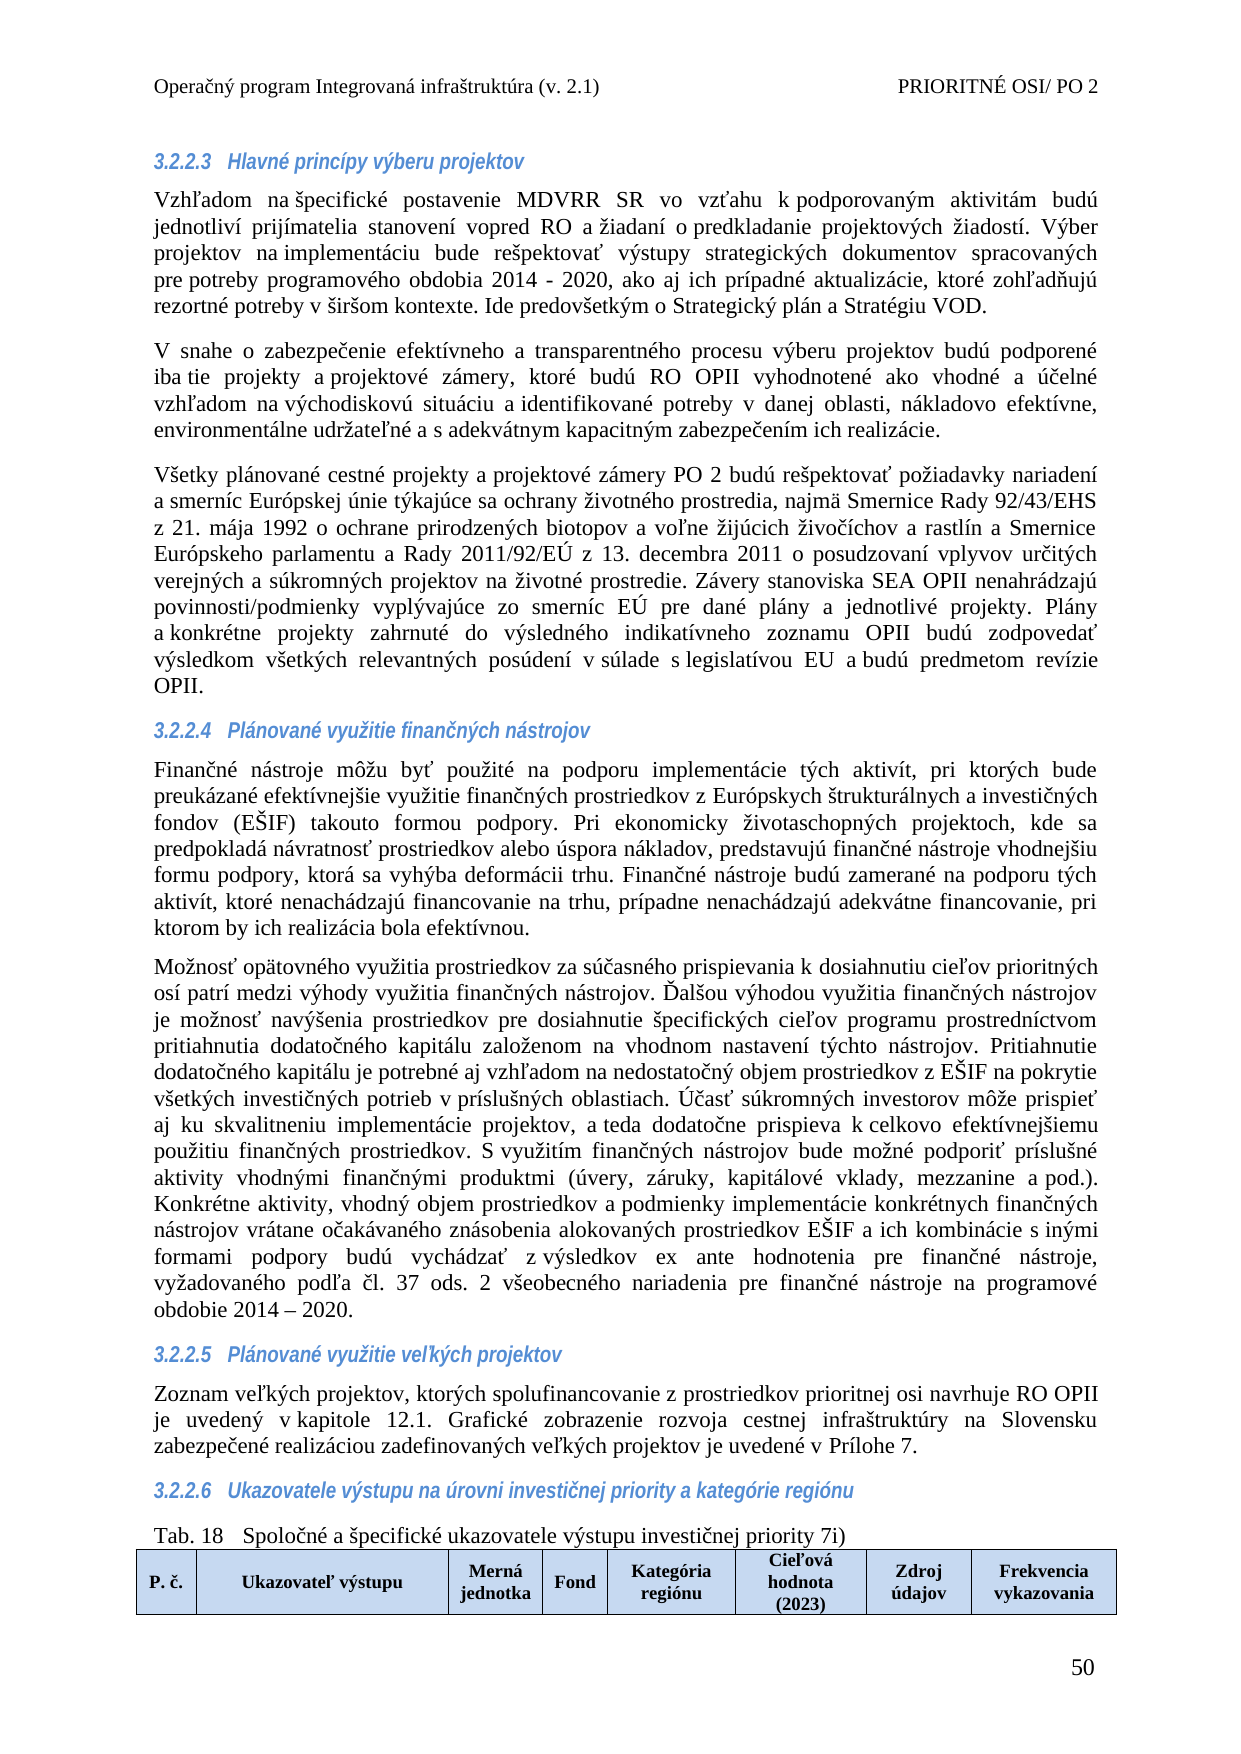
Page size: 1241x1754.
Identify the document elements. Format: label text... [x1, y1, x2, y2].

table_header Ukazovateľ výstupu [197, 1550, 448, 1614]
table_header Cieľová hodnota (2023) [736, 1550, 866, 1614]
text Zoznam veľkých projektov, ktorých spolufinancovanie z prostriedkov prioritnej osi navrhuje RO OPII je uvedený v kapitole 12.1. Grafické zobrazenie rozvoja cestnej infraštruktúry na Slovensku zabezpečené realizáciou zadefinovaných veľkých projektov je uvedené v Prílohe 7. [153, 1379, 1098, 1459]
table_header P. č. [137, 1550, 196, 1614]
subtitle Plánované využitie finančných nástrojov [153, 717, 1098, 743]
text Možnosť opätovného využitia prostriedkov za súčasného prispievania k dosiahnutiu cieľov prioritných osí patrí medzi výhody využitia finančných nástrojov. Ďalšou výhodou využitia finančných nástrojov je možnosť navýšenia prostriedkov pre dosiahnutie špecifických cieľov programu prostredníctvom pritiahnutia dodatočného kapitálu založenom na vhodnom nastavení týchto nástrojov. Pritiahnutie dodatočného kapitálu je potrebné aj vzhľadom na nedostatočný objem prostriedkov z EŠIF na pokrytie všetkých investičných potrieb v príslušných oblastiach. Účasť súkromných investorov môže prispieť aj ku skvalitneniu implementácie projektov, a teda dodatočne prispieva k celkovo efektívnejšiemu použitiu finančných prostriedkov. S využitím finančných nástrojov bude možné podporiť príslušné aktivity vhodnými finančnými produktmi (úvery, záruky, kapitálové vklady, mezzanine a pod.). Konkrétne aktivity, vhodný objem prostriedkov a podmienky implementácie konkrétnych finančných nástrojov vrátane očakávaného znásobenia alokovaných prostriedkov EŠIF a ich kombinácie s inými formami podpory budú vychádzať z výsledkov ex ante hodnotenia pre finančné nástroje, vyžadovaného podľa čl. 37 ods. 2 všeobecného nariadenia pre finančné nástroje na programové obdobie 2014 – 2020. [153, 953, 1098, 1322]
table_header Merná jednotka [449, 1550, 542, 1614]
text Finančné nástroje môžu byť použité na podporu implementácie tých aktivít, pri ktorých bude preukázané efektívnejšie využitie finančných prostriedkov z Európskych štrukturálnych a investičných fondov (EŠIF) takouto formou podpory. Pri ekonomicky životaschopných projektoch, kde sa predpokladá návratnosť prostriedkov alebo úspora nákladov, predstavujú finančné nástroje vhodnejšiu formu podpory, ktorá sa vyhýba deformácii trhu. Finančné nástroje budú zamerané na podporu tých aktivít, ktoré nenachádzajú financovanie na trhu, prípadne nenachádzajú adekvátne financovanie, pri ktorom by ich realizácia bola efektívnou. [153, 756, 1098, 941]
text Spoločné a špecifické ukazovatele výstupu investičnej priority 7i) [153, 1522, 1098, 1549]
table_header Zdroj údajov [867, 1550, 971, 1614]
subtitle Hlavné princípy výberu projektov [153, 148, 1098, 174]
table_header Fond [543, 1550, 607, 1614]
table_header Kategória regiónu [608, 1550, 735, 1614]
table_header Frekvencia vykazovania [972, 1550, 1116, 1614]
text Všetky plánované cestné projekty a projektové zámery PO 2 budú rešpektovať požiadavky nariadení a smerníc Európskej únie týkajúce sa ochrany životného prostredia, najmä Smernice Rady 92/43/EHS z 21. mája 1992 o ochrane prirodzených biotopov a voľne žijúcich živočíchov a rastlín a Smernice Európskeho parlamentu a Rady 2011/92/EÚ z 13. decembra 2011 o posudzovaní vplyvov určitých verejných a súkromných projektov na životné prostredie. Závery stanoviska SEA OPII nenahrádzajú povinnosti/podmienky vyplývajúce zo smerníc EÚ pre dané plány a jednotlivé projekty. Plány a konkrétne projekty zahrnuté do výsledného indikatívneho zoznamu OPII budú zodpovedať výsledkom všetkých relevantných posúdení v súlade s legislatívou EU a budú predmetom revízie OPII. [153, 461, 1098, 698]
subtitle Plánované využitie veľkých projektov [153, 1341, 1098, 1367]
subtitle Ukazovatele výstupu na úrovni investičnej priority a kategórie regiónu [153, 1477, 1098, 1504]
text Vzhľadom na špecifické postavenie MDVRR SR vo vzťahu k podporovaným aktivitám budú jednotliví prijímatelia stanovení vopred RO a žiadaní o predkladanie projektových žiadostí. Výber projektov na implementáciu bude rešpektovať výstupy strategických dokumentov spracovaných pre potreby programového obdobia 2014 - 2020, ako aj ich prípadné aktualizácie, ktoré zohľadňujú rezortné potreby v širšom kontexte. Ide predovšetkým o Strategický plán a Stratégiu VOD. [153, 187, 1098, 318]
text V snahe o zabezpečenie efektívneho a transparentného procesu výberu projektov budú podporené iba tie projekty a projektové zámery, ktoré budú RO OPII vyhodnotené ako vhodné a účelné vzhľadom na východiskovú situáciu a identifikované potreby v danej oblasti, nákladovo efektívne, environmentálne udržateľné a s adekvátnym kapacitným zabezpečením ich realizácie. [153, 337, 1098, 442]
